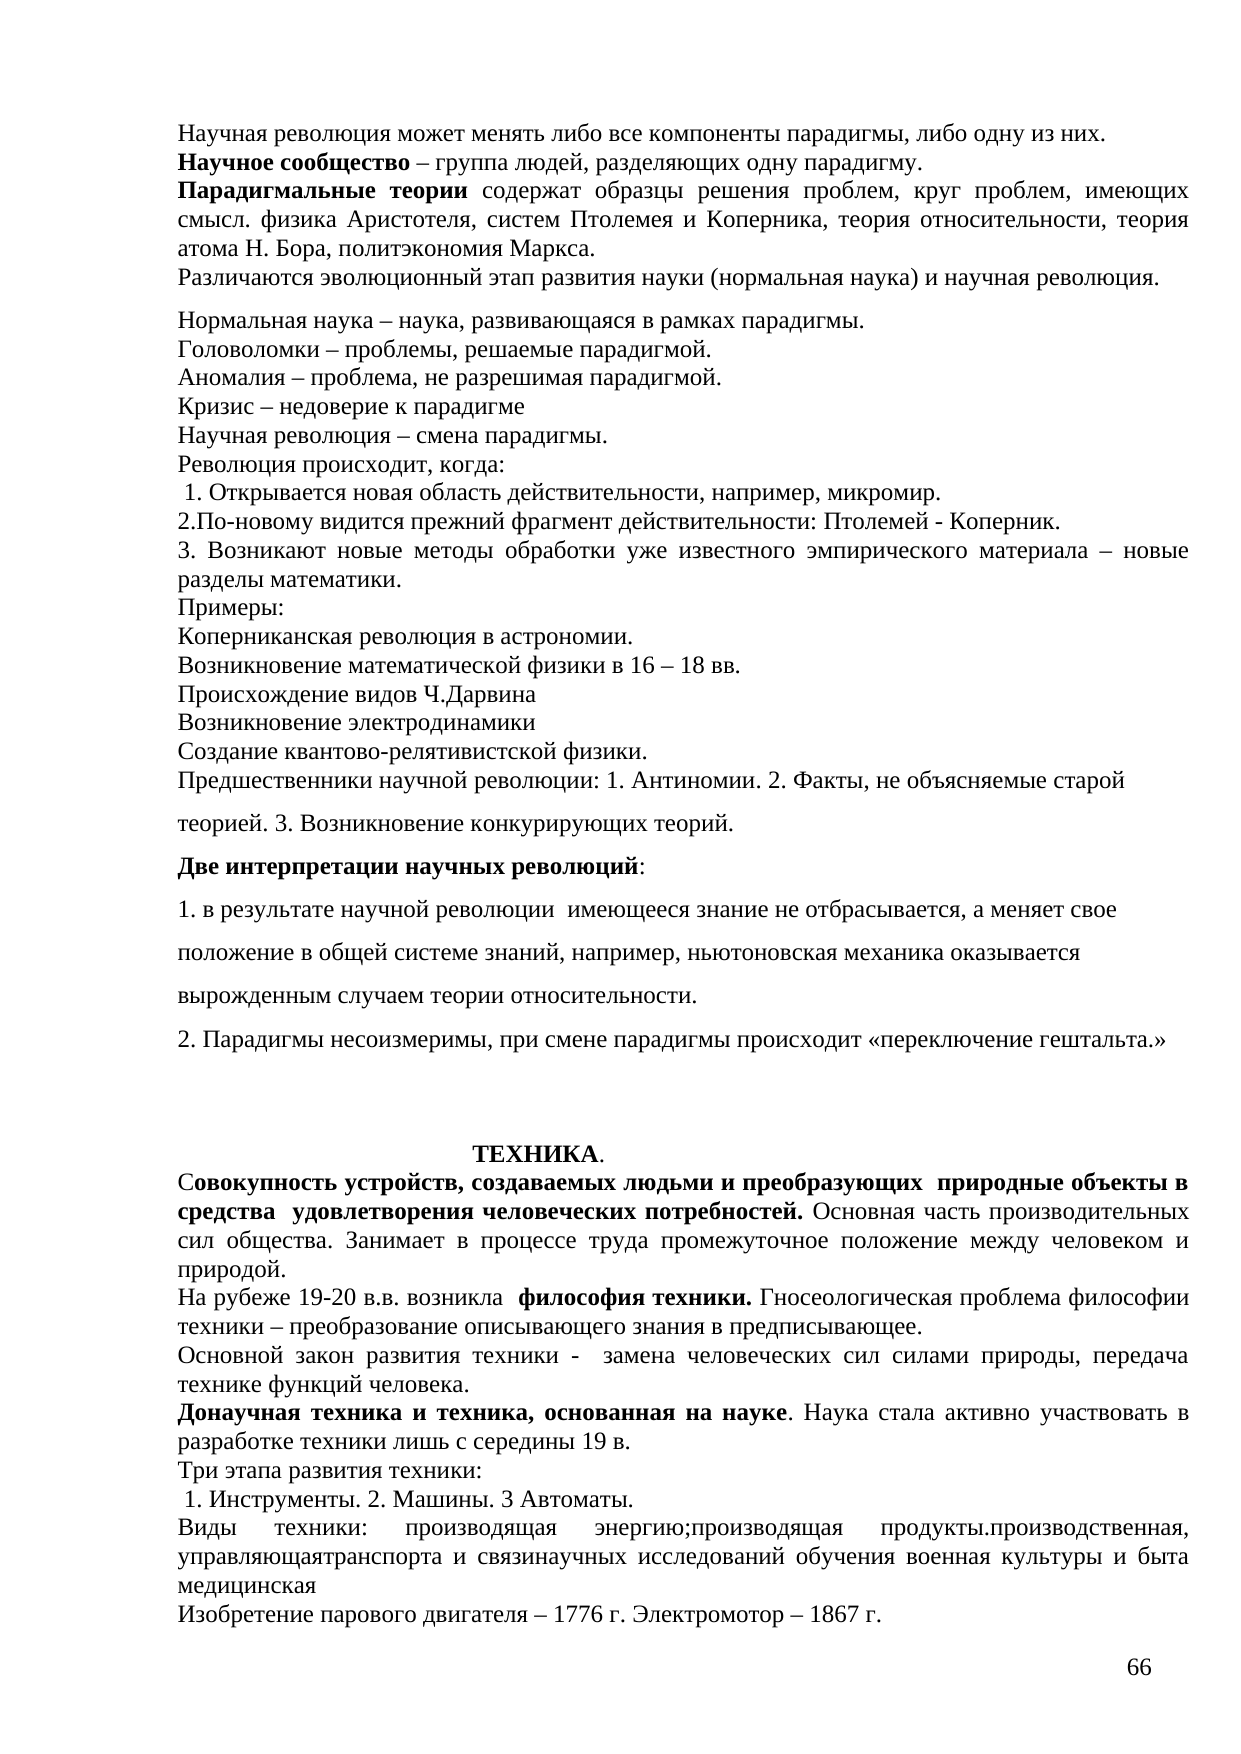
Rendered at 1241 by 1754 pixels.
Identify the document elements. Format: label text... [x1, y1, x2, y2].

text Нормальная наука – наука, развивающаяся в рамках парадигмы. [177, 305, 1190, 334]
text 3. Возникают новые методы обработки уже известного эмпирического материала – новые разделы математики. [177, 535, 1190, 592]
text Возникновение электродинамики [177, 707, 1190, 736]
text 1. Инструменты. 2. Машины. 3 Автоматы. [177, 1484, 1190, 1512]
text Изобретение парового двигателя – 1776 г. Электромотор – 1867 г. [177, 1599, 1190, 1627]
text Головоломки – проблемы, решаемые парадигмой. [177, 334, 1190, 362]
text Три этапа развития техники: [177, 1455, 1190, 1484]
text На рубеже 19-20 в.в. возникла философия техники. Гносеологическая проблема философии техники – преобразование описывающего знания в предписывающее. [177, 1282, 1190, 1340]
text 2. Парадигмы несоизмеримы, при смене парадигмы происходит «переключение гештальта.» [177, 1024, 1190, 1052]
text Совокупность устройств, создаваемых людьми и преобразующих природные объекты в средства удовлетворения человеческих потребностей. Основная часть производительных сил общества. Занимает в процессе труда промежуточное положение между человеком и природой. [177, 1167, 1190, 1282]
text Донаучная техника и техника, основанная на науке. Наука стала активно участвовать в разработке техники лишь с середины 19 в. [177, 1397, 1190, 1455]
text Парадигмальные теории содержат образцы решения проблем, круг проблем, имеющих смысл. физика Аристотеля, систем Птолемея и Коперника, теория относительности, теория атома Н. Бора, политэкономия Маркса. [177, 176, 1190, 262]
text Создание квантово-релятивистской физики. [177, 736, 1190, 765]
text Возникновение математической физики в 16 – 18 вв. [177, 650, 1190, 679]
text 2.По-новому видится прежний фрагмент действительности: Птолемей - Коперник. [177, 506, 1190, 535]
text ТЕХНИКА. [472, 1139, 1190, 1167]
text Научное сообщество – группа людей, разделяющих одну парадигму. [177, 147, 1190, 176]
text Кризис – недоверие к парадигме [177, 391, 1190, 420]
text Примеры: [177, 592, 1190, 621]
text Аномалия – проблема, не разрешимая парадигмой. [177, 362, 1190, 391]
text Происхождение видов Ч.Дарвина [177, 679, 1190, 707]
text Коперниканская революция в астрономии. [177, 621, 1190, 650]
text 1. в результате научной революции имеющееся знание не отбрасывается, а меняет свое положение в общей системе знаний, например, ньютоновская механика оказывается вырожденным случаем теории относительности. [177, 894, 1190, 1009]
text Различаются эволюционный этап развития науки (нормальная наука) и научная революция. [177, 262, 1190, 291]
text Научная революция может менять либо все компоненты парадигмы, либо одну из них. [177, 118, 1190, 147]
text Научная революция – смена парадигмы. [177, 420, 1190, 449]
text Виды техники: производящая энергию;производящая продукты.производственная, управляющаятранспорта и связинаучных исследований обучения военная культуры и быта медицинская [177, 1512, 1190, 1599]
text Основной закон развития техники - замена человеческих сил силами природы, передача технике функций человека. [177, 1340, 1190, 1397]
text Две интерпретации научных революций: [177, 851, 1190, 880]
text Предшественники научной революции: 1. Антиномии. 2. Факты, не объясняемые старой теорией. 3. Возникновение конкурирующих теорий. [177, 765, 1190, 837]
text Революция происходит, когда: [177, 449, 1190, 477]
text 1. Открывается новая область действительности, например, микромир. [177, 477, 1190, 506]
